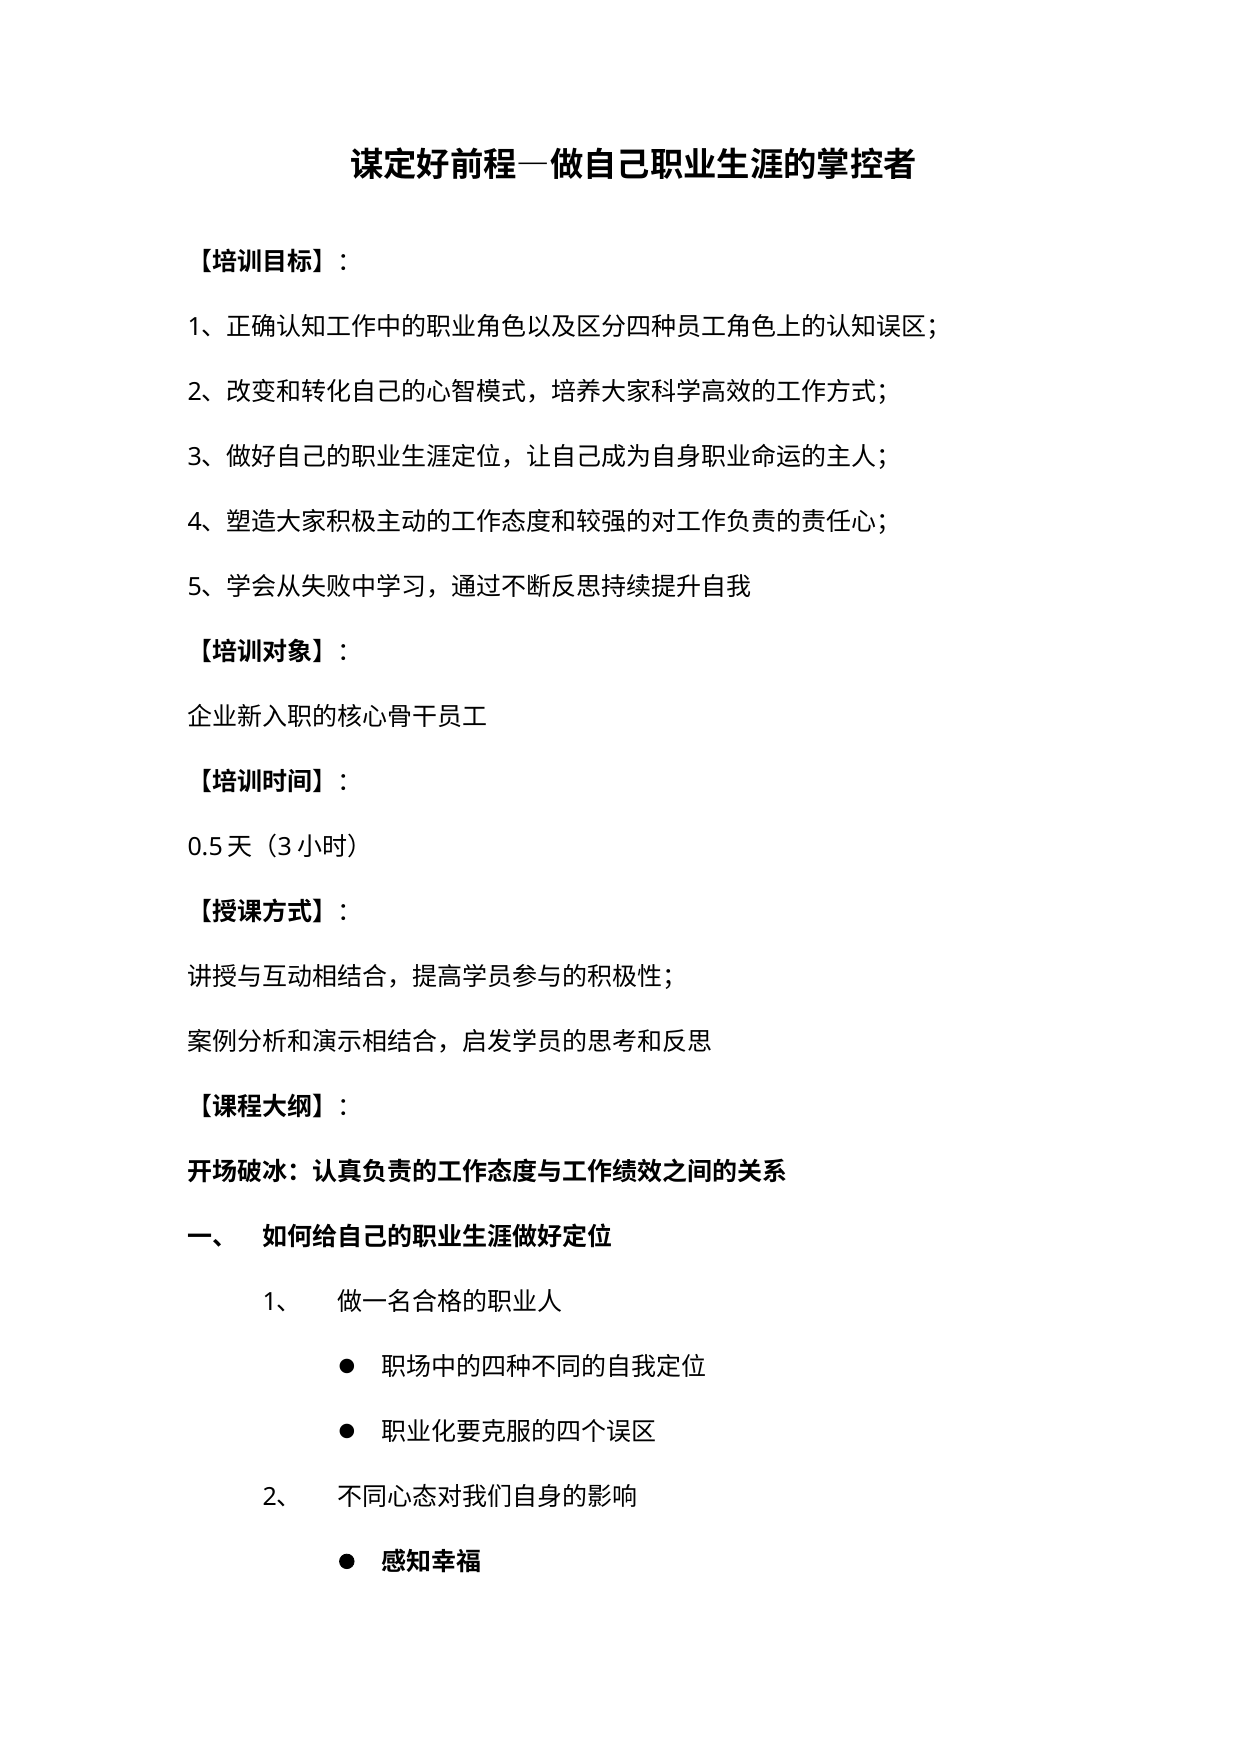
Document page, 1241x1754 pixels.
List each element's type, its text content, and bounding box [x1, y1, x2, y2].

list 感知幸福 [337, 1527, 1053, 1592]
text 【培训时间】： [187, 747, 1053, 812]
text 1、正确认知工作中的职业角色以及区分四种员工角色上的认知误区； [187, 292, 1053, 357]
list 不同心态对我们自身的影响 [262, 1462, 1053, 1527]
text 【培训对象】： [187, 617, 1053, 682]
text 企业新入职的核心骨干员工 [187, 682, 1053, 747]
list 如何给自己的职业生涯做好定位 [187, 1202, 1053, 1267]
text 2、改变和转化自己的心智模式，培养大家科学高效的工作方式； [187, 357, 1053, 422]
text 4、塑造大家积极主动的工作态度和较强的对工作负责的责任心； [187, 487, 1053, 552]
text 开场破冰：认真负责的工作态度与工作绩效之间的关系 [187, 1137, 1053, 1202]
text 5、学会从失败中学习，通过不断反思持续提升自我 [187, 552, 1053, 617]
text 讲授与互动相结合，提高学员参与的积极性； [187, 942, 1053, 1007]
text 3、做好自己的职业生涯定位，让自己成为自身职业命运的主人； [187, 422, 1053, 487]
text 【授课方式】： [187, 877, 1053, 942]
list 职场中的四种不同的自我定位 [337, 1332, 1053, 1397]
text 案例分析和演示相结合，启发学员的思考和反思 [187, 1007, 1053, 1072]
text 【培训目标】： [187, 227, 1053, 292]
list 做一名合格的职业人 [262, 1267, 1053, 1332]
list 职业化要克服的四个误区 [337, 1397, 1053, 1462]
text 谋定好前程—做自己职业生涯的掌控者 [187, 129, 1053, 194]
text 【课程大纲】： [187, 1072, 1053, 1137]
text 0.5天（3小时） [187, 812, 1053, 877]
